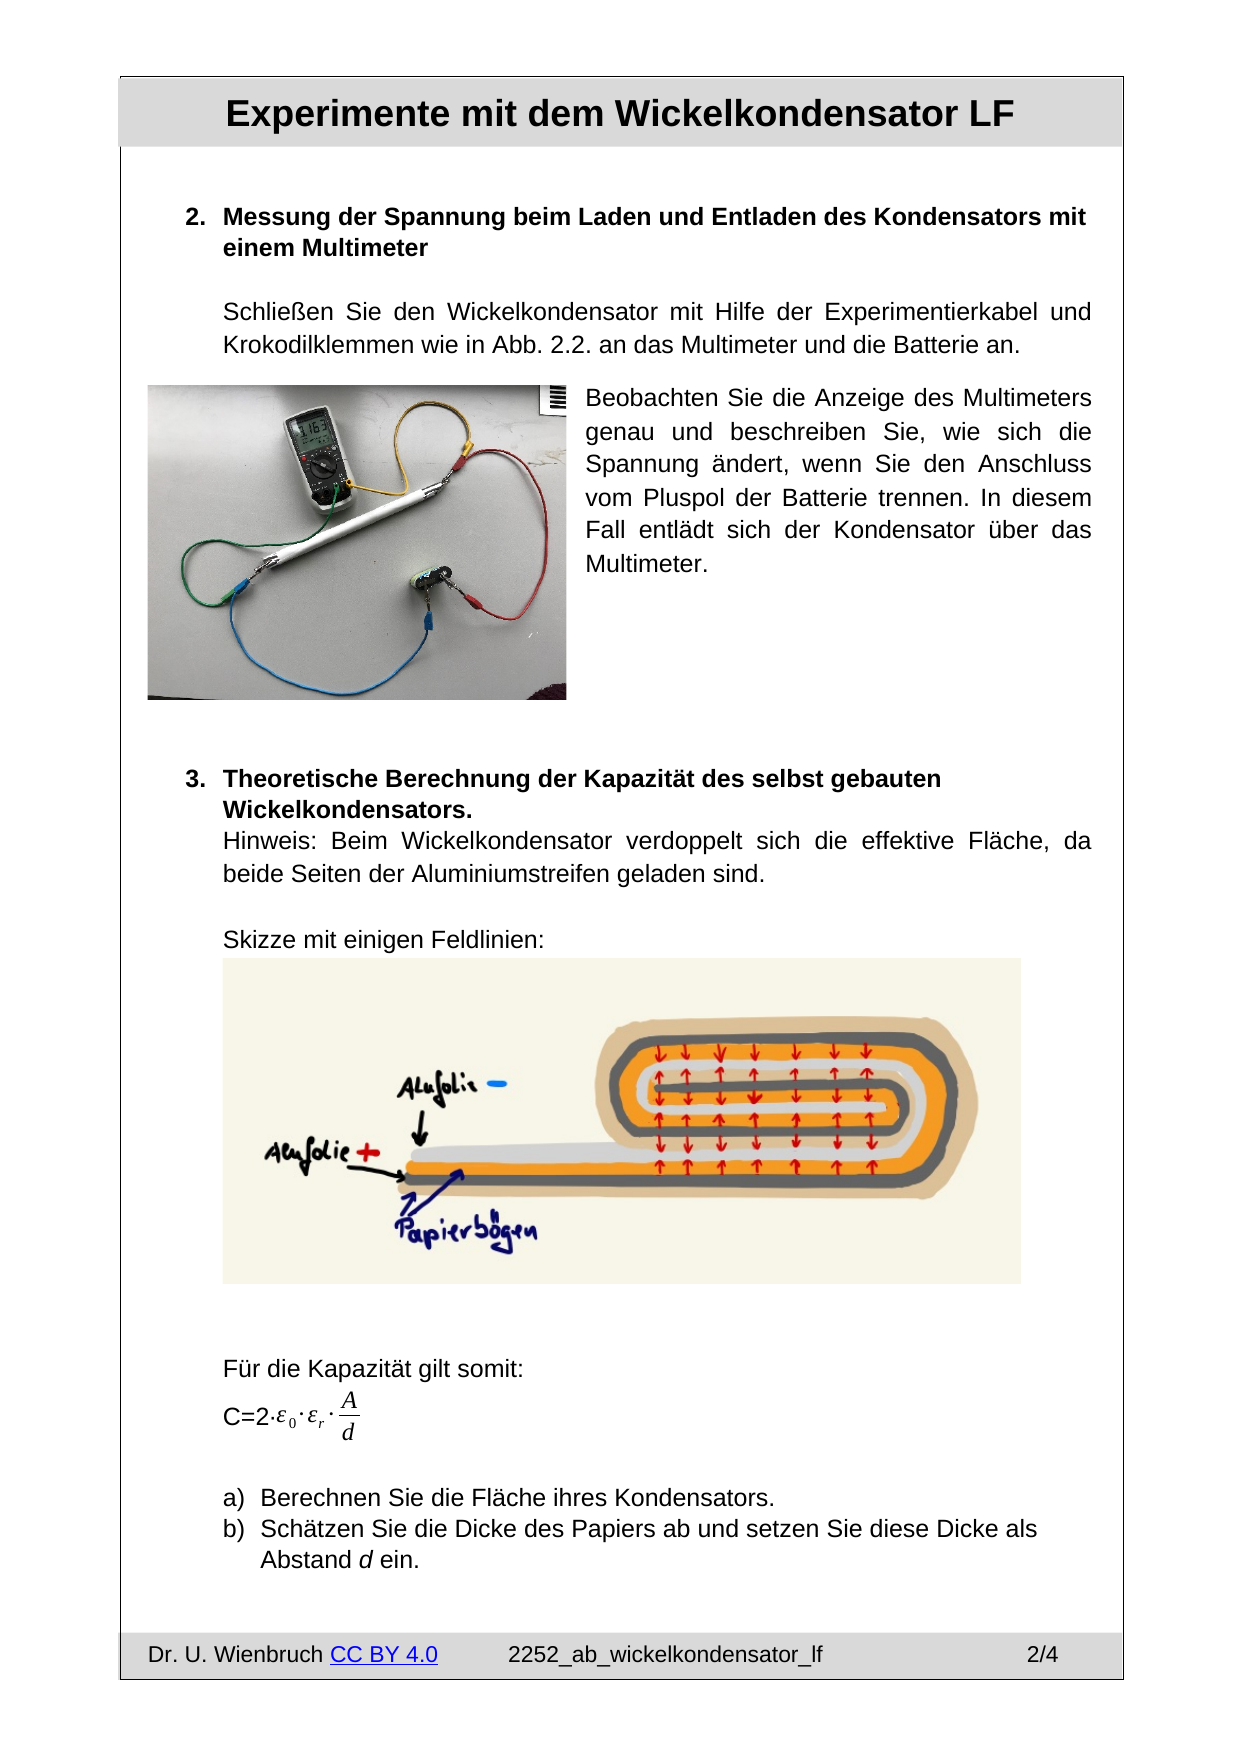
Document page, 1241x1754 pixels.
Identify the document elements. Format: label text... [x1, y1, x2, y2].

text Beobachten Sie die Anzeige des Multimeters genau und beschreiben Sie, wie sich die Spannung ändert, wenn Sie den Anschluss vom Pluspol der Batterie trennen. In diesem Fall entlädt sich der Kondensator über das Multimeter. [148, 383, 1093, 577]
list Schließen Sie den Wickelkondensator mit Hilfe der Experimentierkabel und Krokodilklemmen wie in Abb. 2.2. an das Multimeter und die Batterie an. [223, 297, 1093, 358]
list Schätzen Sie die Dicke des Papiers ab und setzen Sie diese Dicke als Abstand d ein. [223, 1514, 1093, 1574]
picture [222, 958, 1021, 1284]
list Hinweis: Beim Wickelkondensator verdoppelt sich die effektive Fläche, da beide Seiten der Aluminiumstreifen geladen sind. [223, 826, 1093, 888]
list Messung der Spannung beim Laden und Entladen des Kondensators mit einem Multimeter [185, 201, 1093, 261]
list C=2∙ [223, 1387, 1093, 1446]
picture [147, 385, 567, 700]
list Skizze mit einigen Feldlinien: [223, 925, 1093, 954]
list Für die Kapazität gilt somit: [223, 1354, 1093, 1383]
list Berechnen Sie die Fläche ihres Kondensators. [223, 1483, 1093, 1512]
list Theoretische Berechnung der Kapazität des selbst gebauten Wickelkondensators. [185, 764, 1093, 824]
